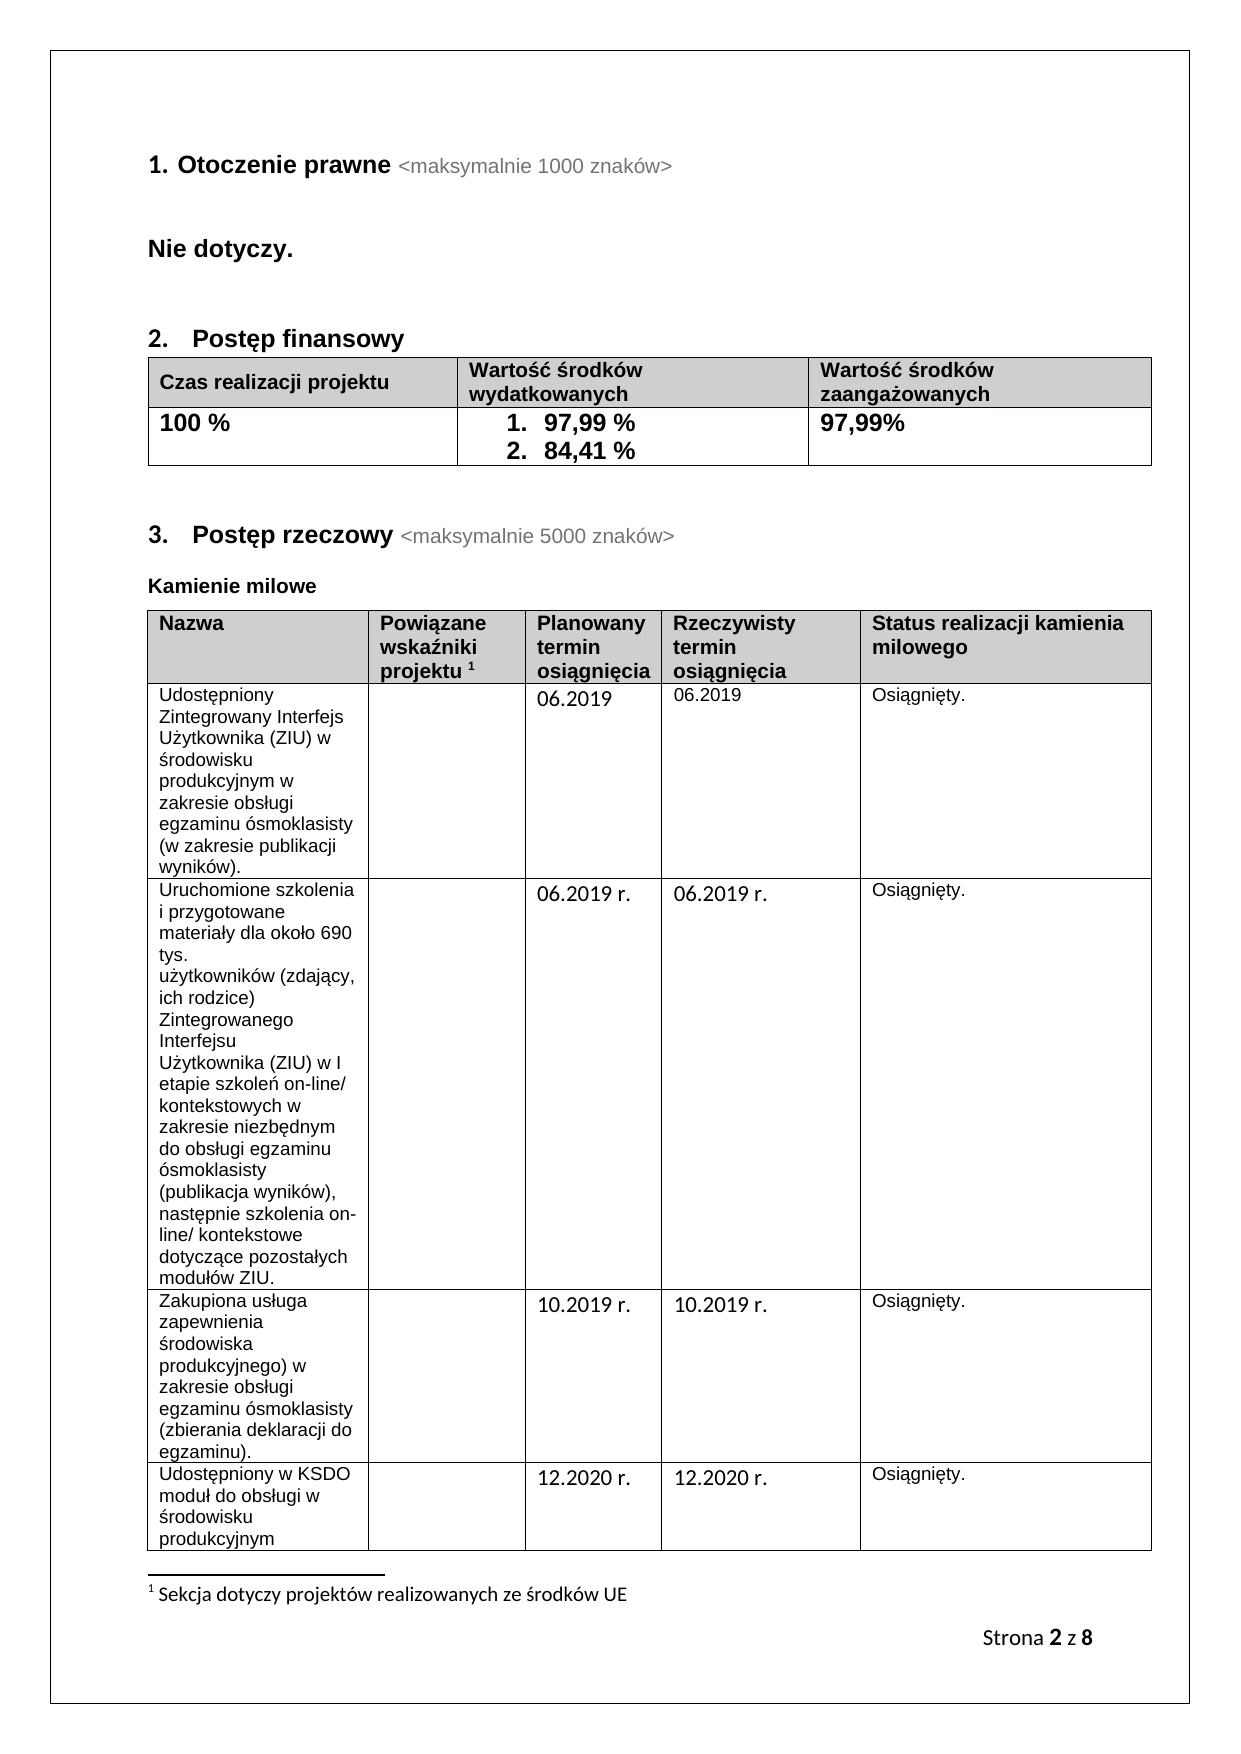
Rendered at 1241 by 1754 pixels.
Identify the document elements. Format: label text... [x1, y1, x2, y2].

table_cell Osiągnięty. [861, 1463, 1151, 1549]
subtitle Nie dotyczy. [148, 234, 1093, 263]
table_cell [369, 879, 525, 1289]
table_cell 10.2019 r. [662, 1290, 860, 1462]
table_cell Udostępniony Zintegrowany Interfejs Użytkownika (ZIU) w środowisku produkcyjnym w zakresie obsługi egzaminu ósmoklasisty (w zakresie publikacji wyników). [148, 684, 368, 878]
table_cell 06.2019 [662, 684, 860, 878]
subtitle Postęp rzeczowy <maksymalnie 5000 znaków> [148, 517, 1093, 550]
table_cell 06.2019 [526, 684, 661, 878]
table_cell 06.2019 r. [526, 879, 661, 1289]
table_cell Osiągnięty. [861, 879, 1151, 1289]
table_cell 100 % [149, 408, 457, 465]
table_header Status realizacji kamienia milowego [861, 611, 1151, 683]
subtitle Postęp finansowy [148, 321, 1093, 354]
table_cell 10.2019 r. [526, 1290, 661, 1462]
text Kamienie milowe [148, 573, 1093, 597]
table_cell 06.2019 r. [662, 879, 860, 1289]
table_cell Zakupiona usługa zapewnienia środowiska produkcyjnego) w zakresie obsługi egzaminu ósmoklasisty (zbierania deklaracji do egzaminu). [148, 1290, 368, 1462]
table_cell 97,99% [809, 408, 1151, 465]
table_cell 12.2020 r. [526, 1463, 661, 1549]
table_cell 12.2020 r. [662, 1463, 860, 1549]
table_cell 97,99 % 84,41 % [458, 408, 808, 465]
table_cell Uruchomione szkolenia i przygotowane materiały dla około 690 tys. użytkowników (zdający, ich rodzice) Zintegrowanego Interfejsu Użytkownika (ZIU) w I etapie szkoleń on-line/ kontekstowych w zakresie niezbędnym do obsługi egzaminu ósmoklasisty (publikacja wyników), następnie szkolenia on-line/ kontekstowe dotyczące pozostałych modułów ZIU. [148, 879, 368, 1289]
table_header Nazwa [148, 611, 368, 683]
table_header Planowany termin osiągnięcia [526, 611, 661, 683]
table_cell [148, 1463, 368, 1549]
table_header Powiązane wskaźniki projektu [369, 611, 525, 683]
table_header Rzeczywisty termin osiągnięcia [662, 611, 860, 683]
subtitle Otoczenie prawne <maksymalnie 1000 znaków> [148, 147, 1063, 181]
table_cell Osiągnięty. [861, 1290, 1151, 1462]
table_cell Osiągnięty. [861, 684, 1151, 878]
table_header Wartość środków wydatkowanych [458, 358, 808, 407]
table_header Wartość środków zaangażowanych [809, 358, 1151, 407]
table_cell [369, 1290, 525, 1462]
table_cell [369, 1463, 525, 1549]
table_header Czas realizacji projektu [149, 358, 457, 407]
table_cell [369, 684, 525, 878]
